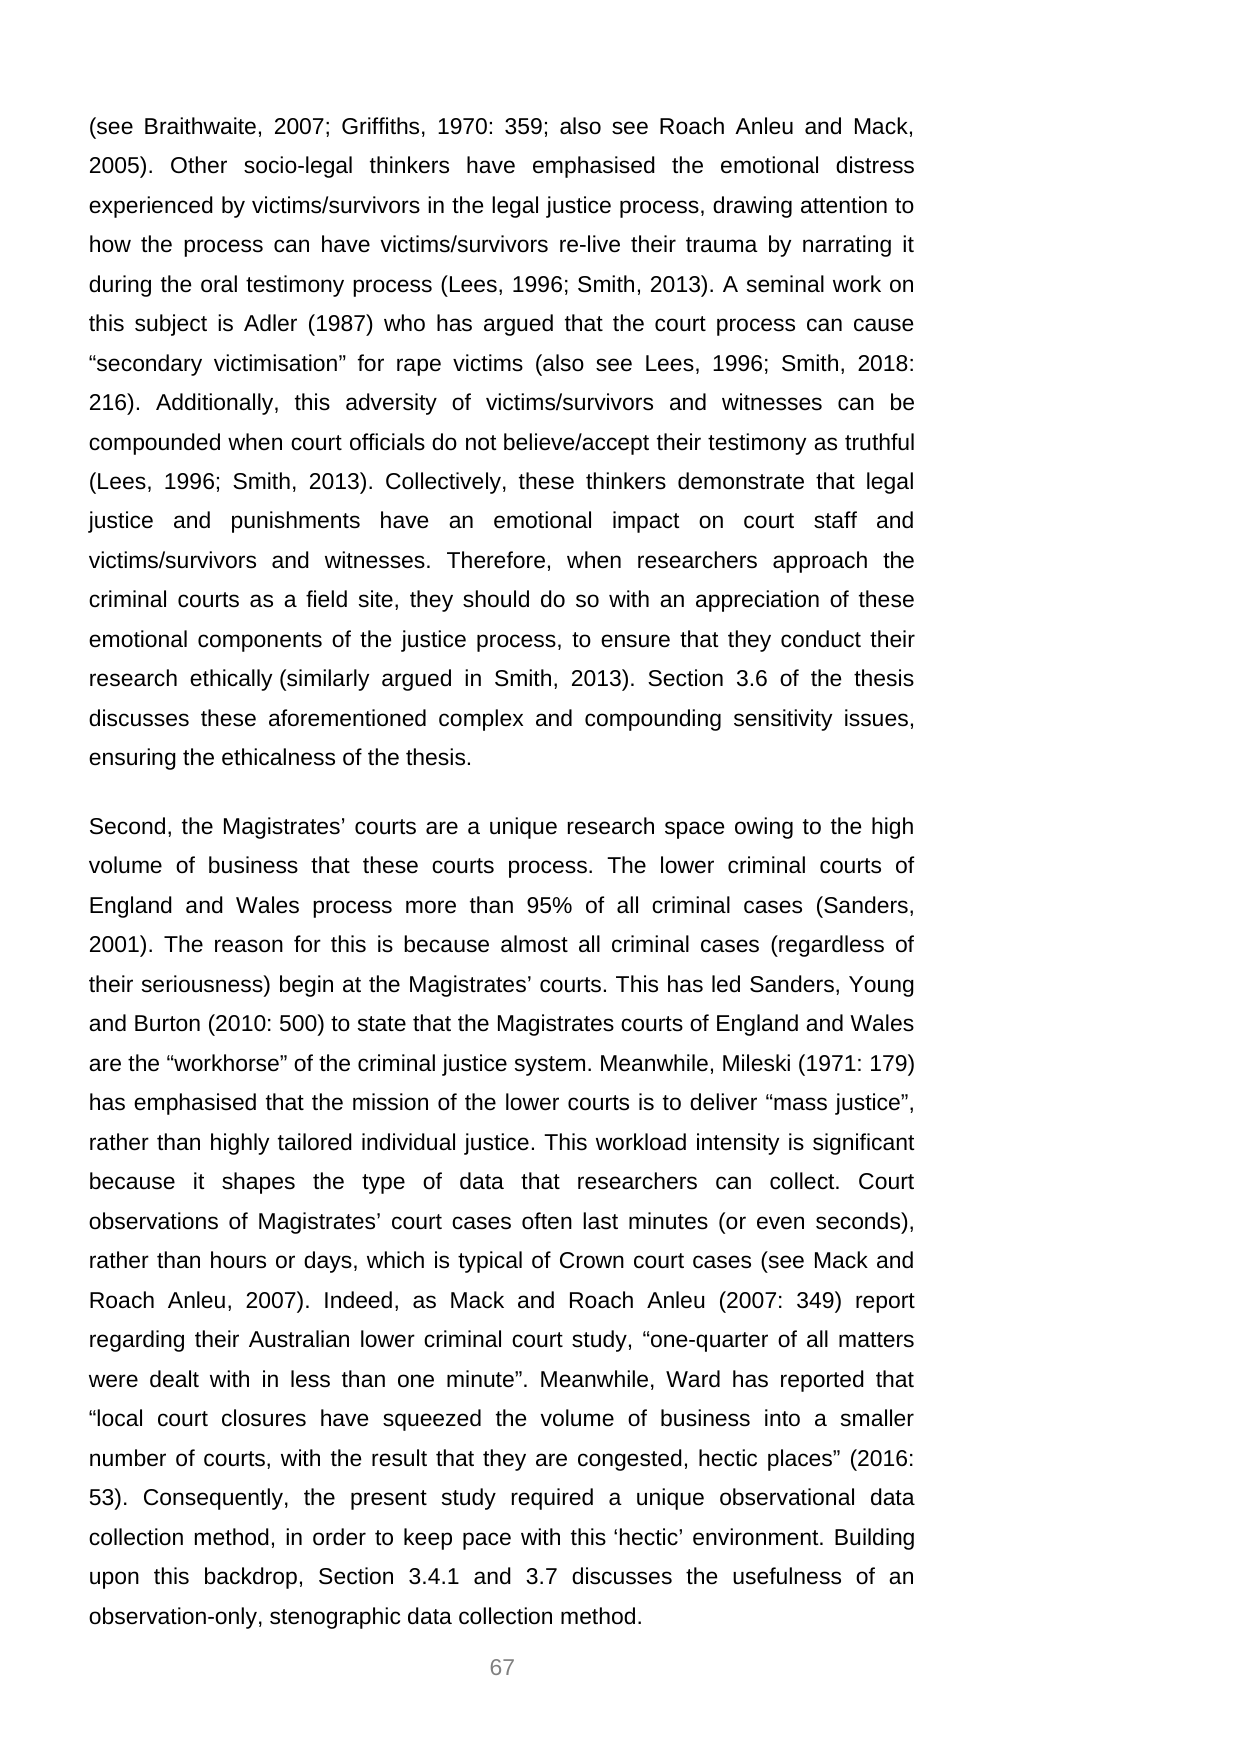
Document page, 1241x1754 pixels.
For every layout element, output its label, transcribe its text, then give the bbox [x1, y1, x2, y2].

text Second, the Magistrates’ courts are a unique research space owing to the high volume of business that these courts process. The lower criminal courts of England and Wales process more than 95% of all criminal cases (Sanders, 2001). The reason for this is because almost all criminal cases (regardless of their seriousness) begin at the Magistrates’ courts. This has led Sanders, Young and Burton (2010: 500) to state that the Magistrates courts of England and Wales are the “workhorse” of the criminal justice system. Meanwhile, Mileski (1971: 179) has emphasised that the mission of the lower courts is to deliver “mass justice”, rather than highly tailored individual justice. This workload intensity is significant because it shapes the type of data that researchers can collect. Court observations of Magistrates’ court cases often last minutes (or even seconds), rather than hours or days, which is typical of Crown court cases (see Mack and Roach Anleu, 2007). Indeed, as Mack and Roach Anleu (2007: 349) report regarding their Australian lower criminal court study, “one-quarter of all matters were dealt with in less than one minute”. Meanwhile, Ward has reported that “local court closures have squeezed the volume of business into a smaller number of courts, with the result that they are congested, hectic places” (2016: 53). Consequently, the present study required a unique observational data collection method, in order to keep pace with this ‘hectic’ environment. Building upon this backdrop, Section 3.4.1 and 3.7 discusses the usefulness of an observation-only, stenographic data collection method. [89, 813, 915, 1629]
